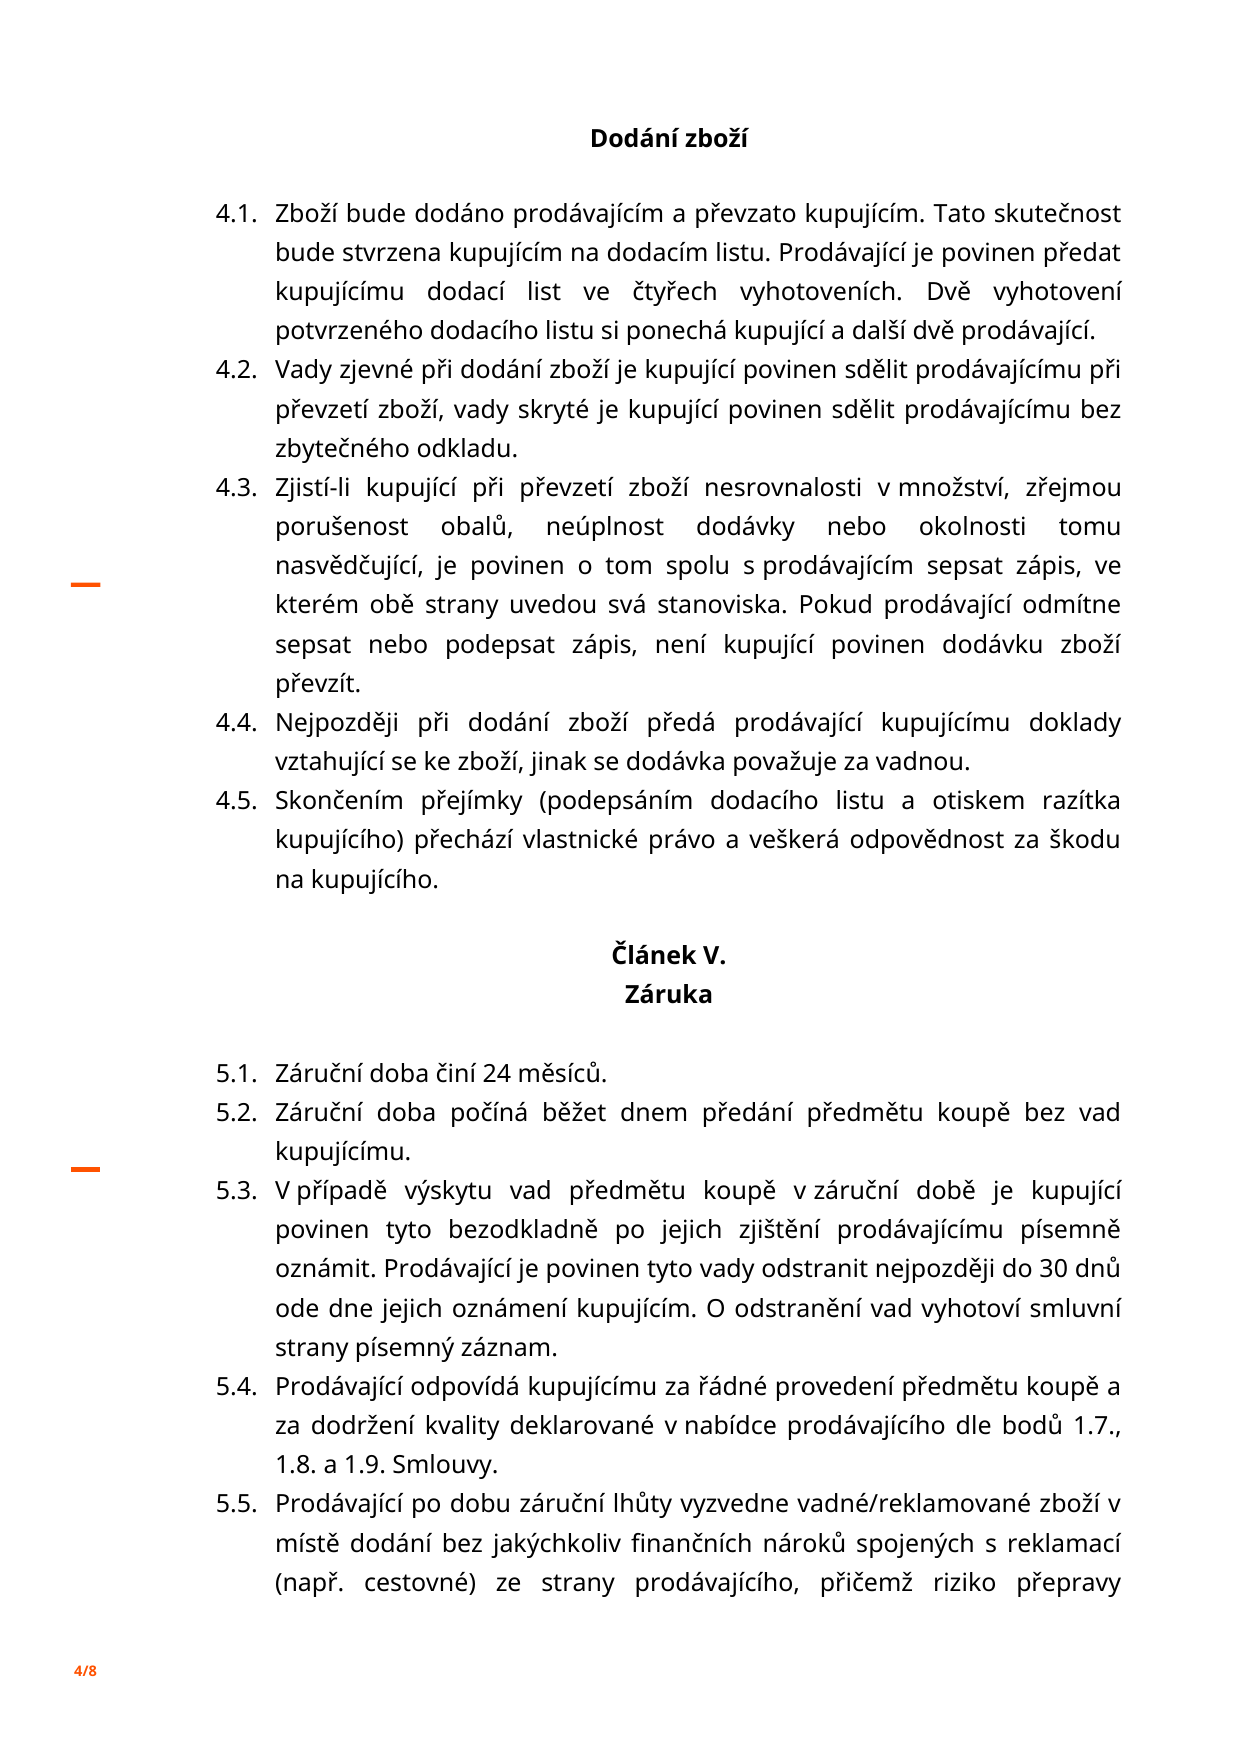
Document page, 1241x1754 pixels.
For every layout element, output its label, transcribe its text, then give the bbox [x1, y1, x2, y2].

text 5.2. Záruční doba počíná běžet dnem předání předmětu koupě bez vad kupujícímu. [216, 1094, 1122, 1168]
list Skončením přejímky (podepsáním dodacího listu a otiskem razítka kupujícího) přechází vlastnické právo a veškerá odpovědnost za škodu na kupujícího. [216, 783, 1122, 895]
list Nejpozději při dodání zboží předá prodávající kupujícímu doklady vztahující se ke zboží, jinak se dodávka považuje za vadnou. [216, 704, 1122, 778]
text 5.3. V případě výskytu vad předmětu koupě v záruční době je kupující povinen tyto bezodkladně po jejich zjištění prodávajícímu písemně oznámit. Prodávající je povinen tyto vady odstranit nejpozději do 30 dnů ode dne jejich oznámení kupujícím. O odstranění vad vyhotoví smluvní strany písemný záznam. [216, 1173, 1122, 1363]
text 5.1. Záruční doba činí 24 měsíců. [216, 1055, 1122, 1089]
text Dodání zboží [216, 121, 1122, 155]
list Vady zjevné při dodání zboží je kupující povinen sdělit prodávajícímu při převzetí zboží, vady skryté je kupující povinen sdělit prodávajícímu bez zbytečného odkladu. [216, 352, 1122, 464]
text Záruka [216, 977, 1122, 1011]
list Zboží bude dodáno prodávajícím a převzato kupujícím. Tato skutečnost bude stvrzena kupujícím na dodacím listu. Prodávající je povinen předat kupujícímu dodací list ve čtyřech vyhotoveních. Dvě vyhotovení potvrzeného dodacího listu si ponechá kupující a další dvě prodávající. [216, 195, 1122, 347]
text 5.4. Prodávající odpovídá kupujícímu za řádné provedení předmětu koupě a za dodržení kvality deklarované v nabídce prodávajícího dle bodů 1.7., 1.8. a 1.9. Smlouvy. [216, 1369, 1122, 1481]
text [216, 1486, 1122, 1598]
text Článek V. [216, 938, 1122, 972]
list Zjistí-li kupující při převzetí zboží nesrovnalosti v množství, zřejmou porušenost obalů, neúplnost dodávky nebo okolnosti tomu nasvědčující, je povinen o tom spolu s prodávajícím sepsat zápis, ve kterém obě strany uvedou svá stanoviska. Pokud prodávající odmítne sepsat nebo podepsat zápis, není kupující povinen dodávku zboží převzít. [216, 469, 1122, 699]
